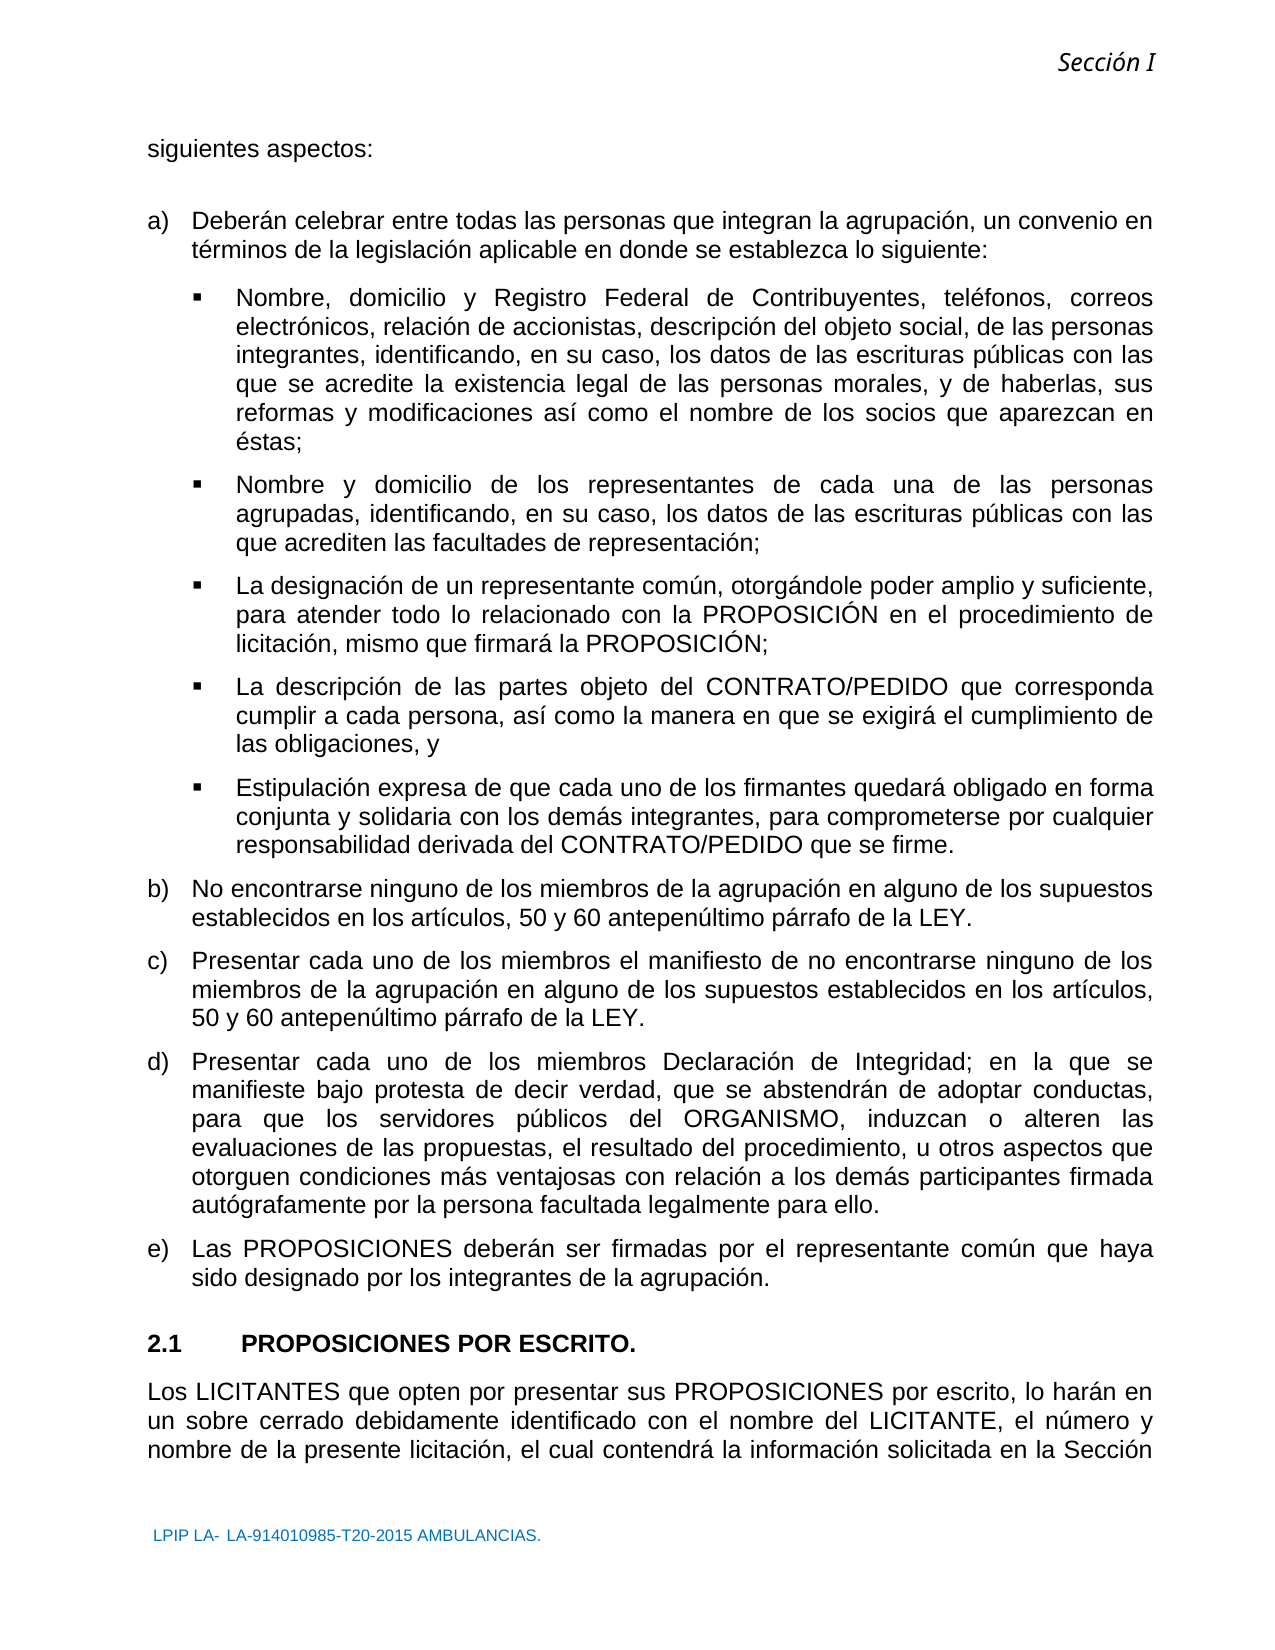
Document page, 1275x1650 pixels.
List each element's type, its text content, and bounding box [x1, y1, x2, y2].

list Deberán celebrar entre todas las personas que integran la agrupación, un convenio en términos de la legislación aplicable en donde se establezca lo siguiente: [147, 206, 1155, 264]
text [147, 1377, 1155, 1463]
list La designación de un representante común, otorgándole poder amplio y suficiente, para atender todo lo relacionado con la PROPOSICIÓN en el procedimiento de licitación, mismo que firmará la PROPOSICIÓN; [191, 571, 1155, 657]
list No encontrarse ninguno de los miembros de la agrupación en alguno de los supuestos establecidos en los artículos, 50 y 60 antepenúltimo párrafo de la LEY. [147, 874, 1155, 931]
list Nombre, domicilio y Registro Federal de Contribuyentes, teléfonos, correos electrónicos, relación de accionistas, descripción del objeto social, de las personas integrantes, identificando, en su caso, los datos de las escrituras públicas con las que se acredite la existencia legal de las personas morales, y de haberlas, sus reformas y modificaciones así como el nombre de los socios que aparezcan en éstas; [191, 283, 1155, 455]
list Presentar cada uno de los miembros el manifiesto de no encontrarse ninguno de los miembros de la agrupación en alguno de los supuestos establecidos en los artículos, 50 y 60 antepenúltimo párrafo de la LEY. [147, 946, 1155, 1032]
list Las PROPOSICIONES deberán ser firmadas por el representante común que haya sido designado por los integrantes de la agrupación. [147, 1234, 1155, 1291]
list La descripción de las partes objeto del CONTRATO/PEDIDO que corresponda cumplir a cada persona, así como la manera en que se exigirá el cumplimiento de las obligaciones, y [191, 672, 1155, 758]
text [147, 134, 1155, 163]
list Estipulación expresa de que cada uno de los firmantes quedará obligado en forma conjunta y solidaria con los demás integrantes, para comprometerse por cualquier responsabilidad derivada del CONTRATO/PEDIDO que se firme. [191, 773, 1155, 859]
subtitle 2.1 PROPOSICIONES POR ESCRITO. [147, 1329, 1155, 1358]
list Nombre y domicilio de los representantes de cada una de las personas agrupadas, identificando, en su caso, los datos de las escrituras públicas con las que acrediten las facultades de representación; [191, 470, 1155, 556]
list Presentar cada uno de los miembros Declaración de Integridad; en la que se manifieste bajo protesta de decir verdad, que se abstendrán de adoptar conductas, para que los servidores públicos del ORGANISMO, induzcan o alteren las evaluaciones de las propuestas, el resultado del procedimiento, u otros aspectos que otorguen condiciones más ventajosas con relación a los demás participantes firmada autógrafamente por la persona facultada legalmente para ello. [147, 1047, 1155, 1219]
